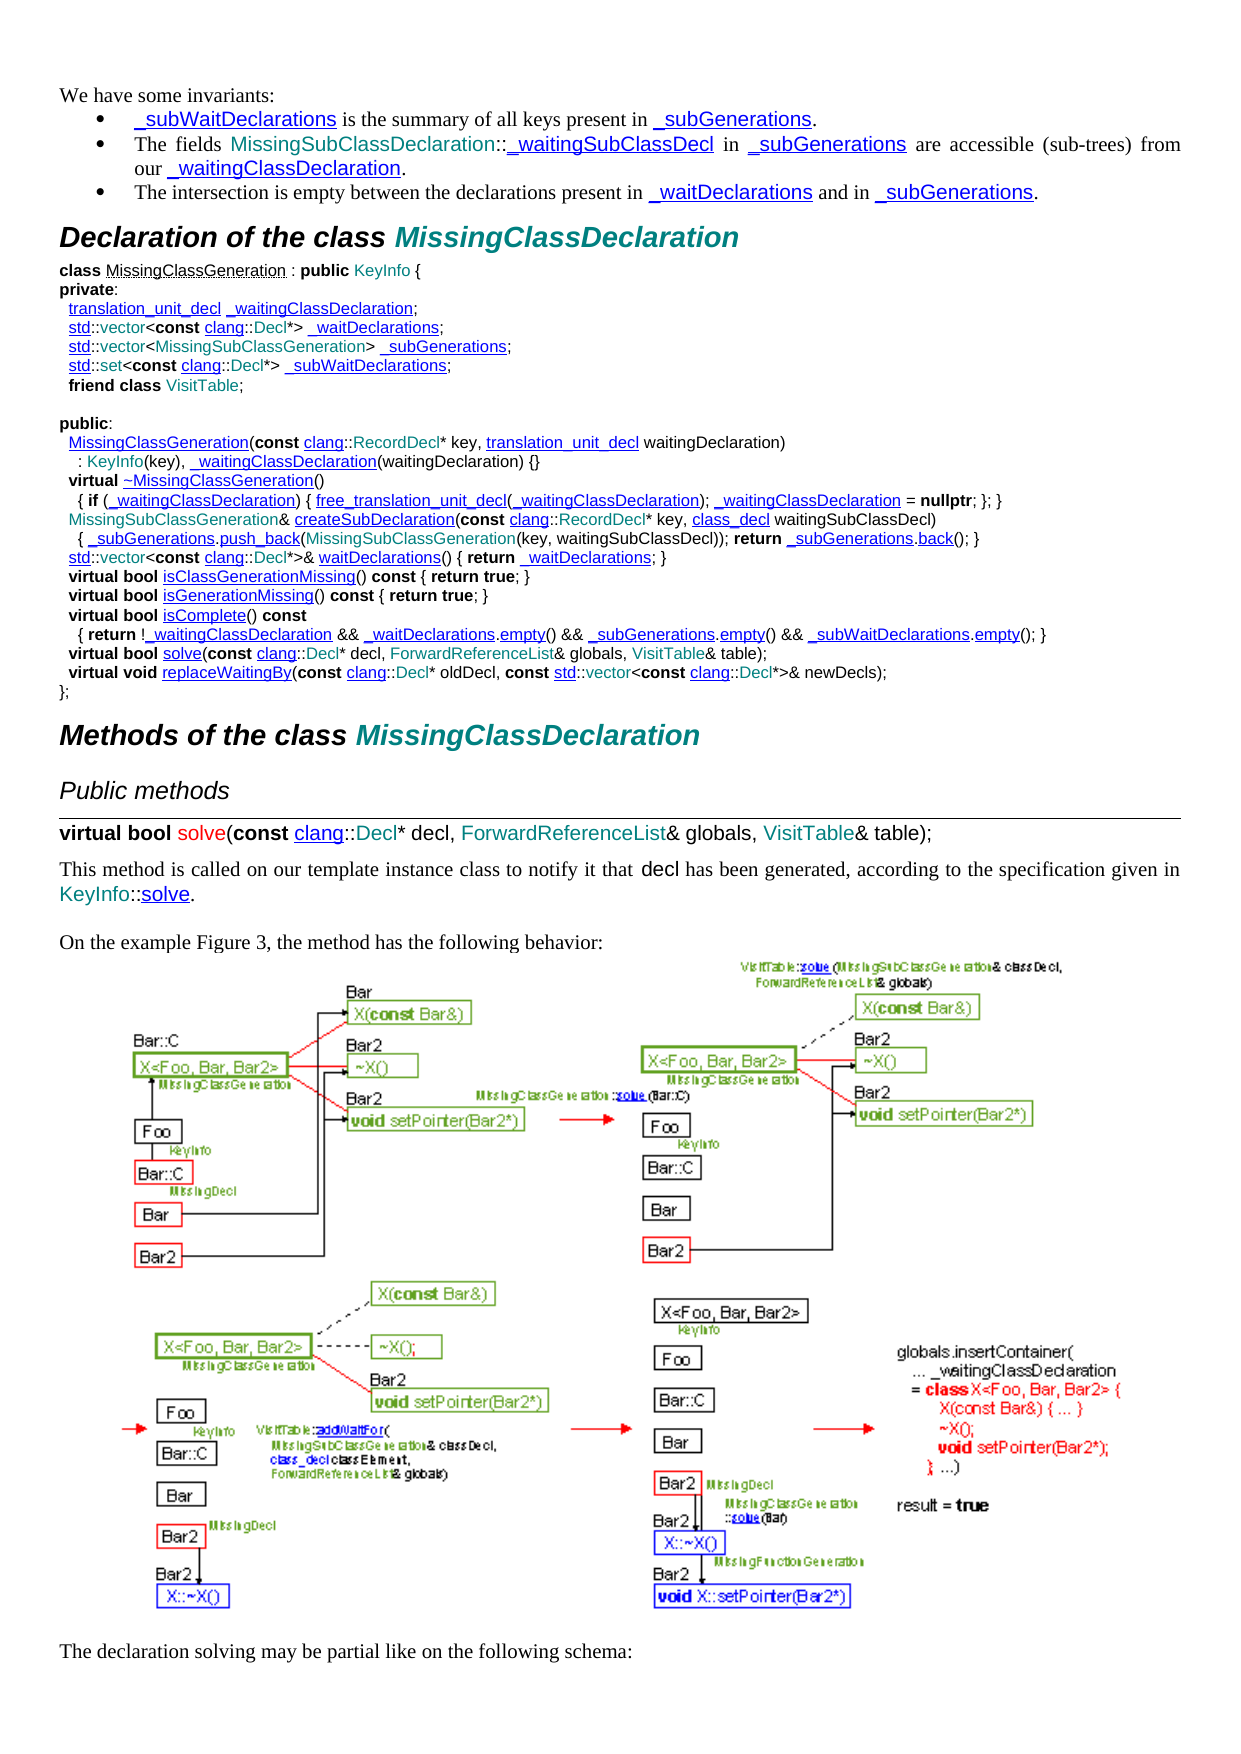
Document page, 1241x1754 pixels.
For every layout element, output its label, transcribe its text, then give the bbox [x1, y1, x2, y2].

text We have some invariants: [59, 83, 1181, 107]
text public: [59, 414, 1181, 433]
list The fields MissingSubClassDeclaration::_waitingSubClassDecl in _subGenerations are accessible (sub-trees) from our _waitingClassDeclaration. [97, 131, 1181, 180]
text This method is called on our template instance class to notify it that decl has been generated, according to the specification given in KeyInfo::solve. [59, 857, 1181, 906]
text std::vector<MissingSubClassGeneration> _subGenerations; [59, 337, 1181, 356]
text }; [59, 682, 1181, 701]
text class MissingClassGeneration : public KeyInfo { [59, 260, 1181, 279]
text translation_unit_decl _waitingClassDeclaration; [59, 299, 1181, 318]
text Declaration of the class MissingClassDeclaration [59, 221, 1181, 254]
text Public methods [59, 776, 1181, 805]
text MissingClassGeneration(const clang::RecordDecl* key, translation_unit_decl waitingDeclaration) [59, 433, 1181, 452]
list The intersection is empty between the declarations present in _waitDeclarations and in _subGenerations. [97, 180, 1181, 204]
text private: [59, 279, 1181, 299]
text friend class VisitTable; [59, 375, 1181, 394]
list _subWaitDeclarations is the summary of all keys present in _subGenerations. [97, 107, 1181, 131]
text virtual void replaceWaitingBy(const clang::Decl* oldDecl, const std::vector<const clang::Decl*>& newDecls); [59, 663, 1181, 682]
text virtual bool isClassGenerationMissing() const { return true; } [59, 567, 1181, 586]
text { if (_waitingClassDeclaration) { free_translation_unit_decl(_waitingClassDeclaration); _waitingClassDeclaration = nullptr; }; } [59, 490, 1181, 509]
text On the example Figure 3, the method has the following behavior: [59, 929, 1181, 954]
picture [116, 953, 1124, 1615]
text virtual bool solve(const clang::Decl* decl, ForwardReferenceList& globals, VisitTable& table); [59, 644, 1181, 663]
text virtual bool isGenerationMissing() const { return true; } [59, 586, 1181, 605]
text std::vector<const clang::Decl*>& waitDeclarations() { return _waitDeclarations; } [59, 548, 1181, 567]
text : KeyInfo(key), _waitingClassDeclaration(waitingDeclaration) {} [59, 452, 1181, 471]
text virtual ~MissingClassGeneration() [59, 471, 1181, 490]
text { return !_waitingClassDeclaration && _waitDeclarations.empty() && _subGenerations.empty() && _subWaitDeclarations.empty(); } [59, 624, 1181, 644]
text Methods of the class MissingClassDeclaration [59, 718, 1181, 751]
text virtual bool solve(const clang::Decl* decl, ForwardReferenceList& globals, VisitTable& table); [59, 819, 1181, 845]
text The declaration solving may be partial like on the following schema: [59, 1639, 1181, 1663]
text std::set<const clang::Decl*> _subWaitDeclarations; [59, 356, 1181, 375]
text std::vector<const clang::Decl*> _waitDeclarations; [59, 318, 1181, 337]
text { _subGenerations.push_back(MissingSubClassGeneration(key, waitingSubClassDecl)); return _subGenerations.back(); } [59, 529, 1181, 548]
text virtual bool isComplete() const [59, 605, 1181, 624]
text MissingSubClassGeneration& createSubDeclaration(const clang::RecordDecl* key, class_decl waitingSubClassDecl) [59, 509, 1181, 529]
